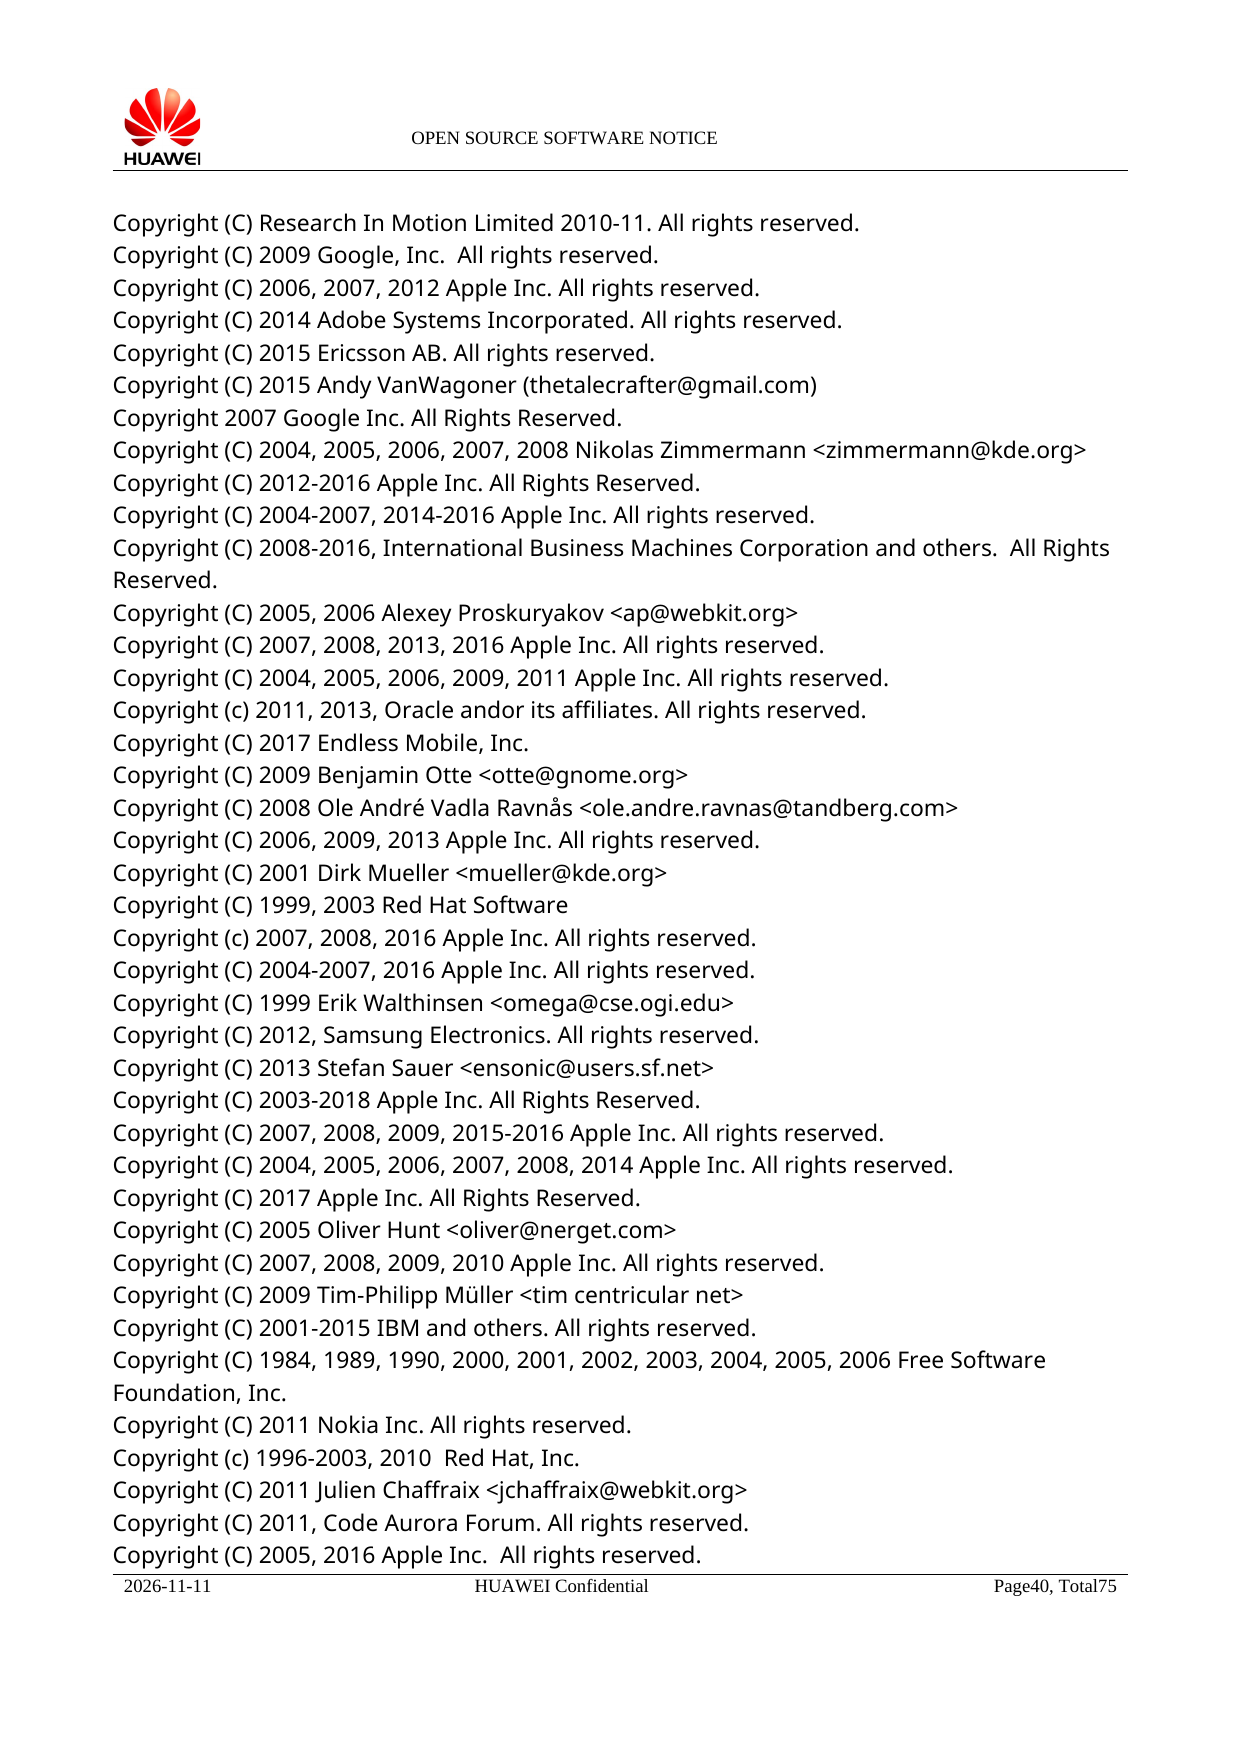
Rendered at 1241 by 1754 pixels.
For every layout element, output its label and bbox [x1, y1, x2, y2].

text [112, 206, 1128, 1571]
picture [124, 88, 201, 165]
